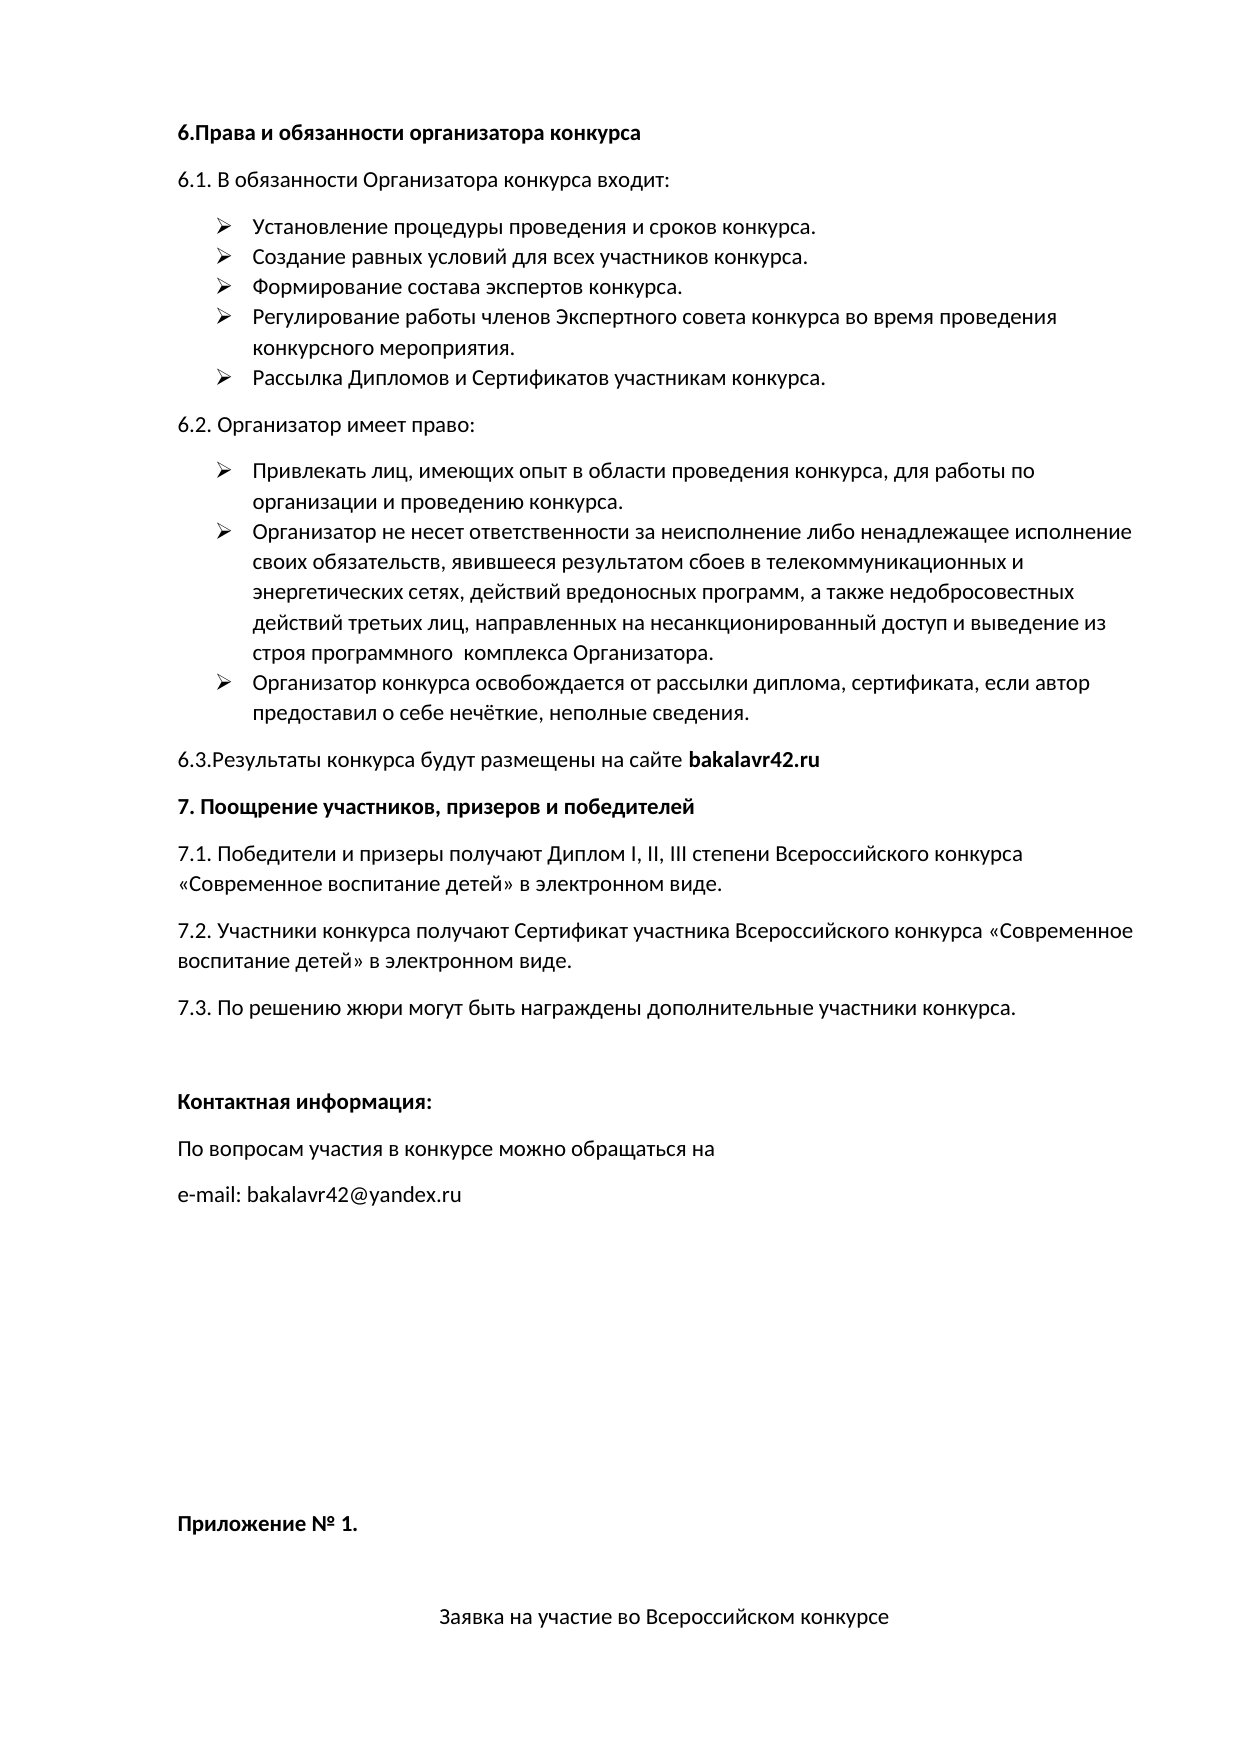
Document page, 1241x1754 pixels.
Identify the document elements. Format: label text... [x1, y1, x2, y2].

text 6.2. Организатор имеет право: [177, 410, 1152, 438]
list Установление процедуры проведения и сроков конкурса. [215, 212, 1152, 240]
list Организатор конкурса освобождается от рассылки диплома, сертификата, если автор предоставил о себе нечёткие, неполные сведения. [215, 668, 1152, 726]
list Организатор не несет ответственности за неисполнение либо ненадлежащее исполнение своих обязательств, явившееся результатом сбоев в телекоммуникационных и энергетических сетях, действий вредоносных программ, а также недобросовестных действий третьих лиц, направленных на несанкционированный доступ и выведение из строя программного комплекса Организатора. [215, 517, 1152, 666]
text Контактная информация: [177, 1087, 1152, 1115]
text 7.3. По решению жюри могут быть награждены дополнительные участники конкурса. [177, 993, 1152, 1021]
list Рассылка Дипломов и Сертификатов участникам конкурса. [215, 363, 1152, 391]
text 6.3.Результаты конкурса будут размещены на сайте bakalavr42.ru [177, 745, 1152, 773]
list Формирование состава экспертов конкурса. [215, 272, 1152, 300]
text e-mail: bakalavr42@yandex.ru [177, 1181, 1152, 1209]
text 7.1. Победители и призеры получают Диплом Ι, ΙΙ, ΙΙΙ степени Всероссийского конкурса «Современное воспитание детей» в электронном виде. [177, 839, 1152, 897]
text 7.2. Участники конкурса получают Сертификат участника Всероссийского конкурса «Современное воспитание детей» в электронном виде. [177, 916, 1152, 974]
text 6.1. В обязанности Организатора конкурса входит: [177, 165, 1152, 193]
text Приложение № 1. [177, 1509, 1152, 1537]
text 7. Поощрение участников, призеров и победителей [177, 792, 1152, 820]
text 6.Права и обязанности организатора конкурса [177, 118, 1152, 146]
list Привлекать лиц, имеющих опыт в области проведения конкурса, для работы по организации и проведению конкурса. [215, 457, 1152, 515]
text По вопросам участия в конкурсе можно обращаться на [177, 1134, 1152, 1162]
list Создание равных условий для всех участников конкурса. [215, 242, 1152, 270]
text Заявка на участие во Всероссийском конкурсе [177, 1602, 1152, 1631]
list Регулирование работы членов Экспертного совета конкурса во время проведения конкурсного мероприятия. [215, 302, 1152, 361]
